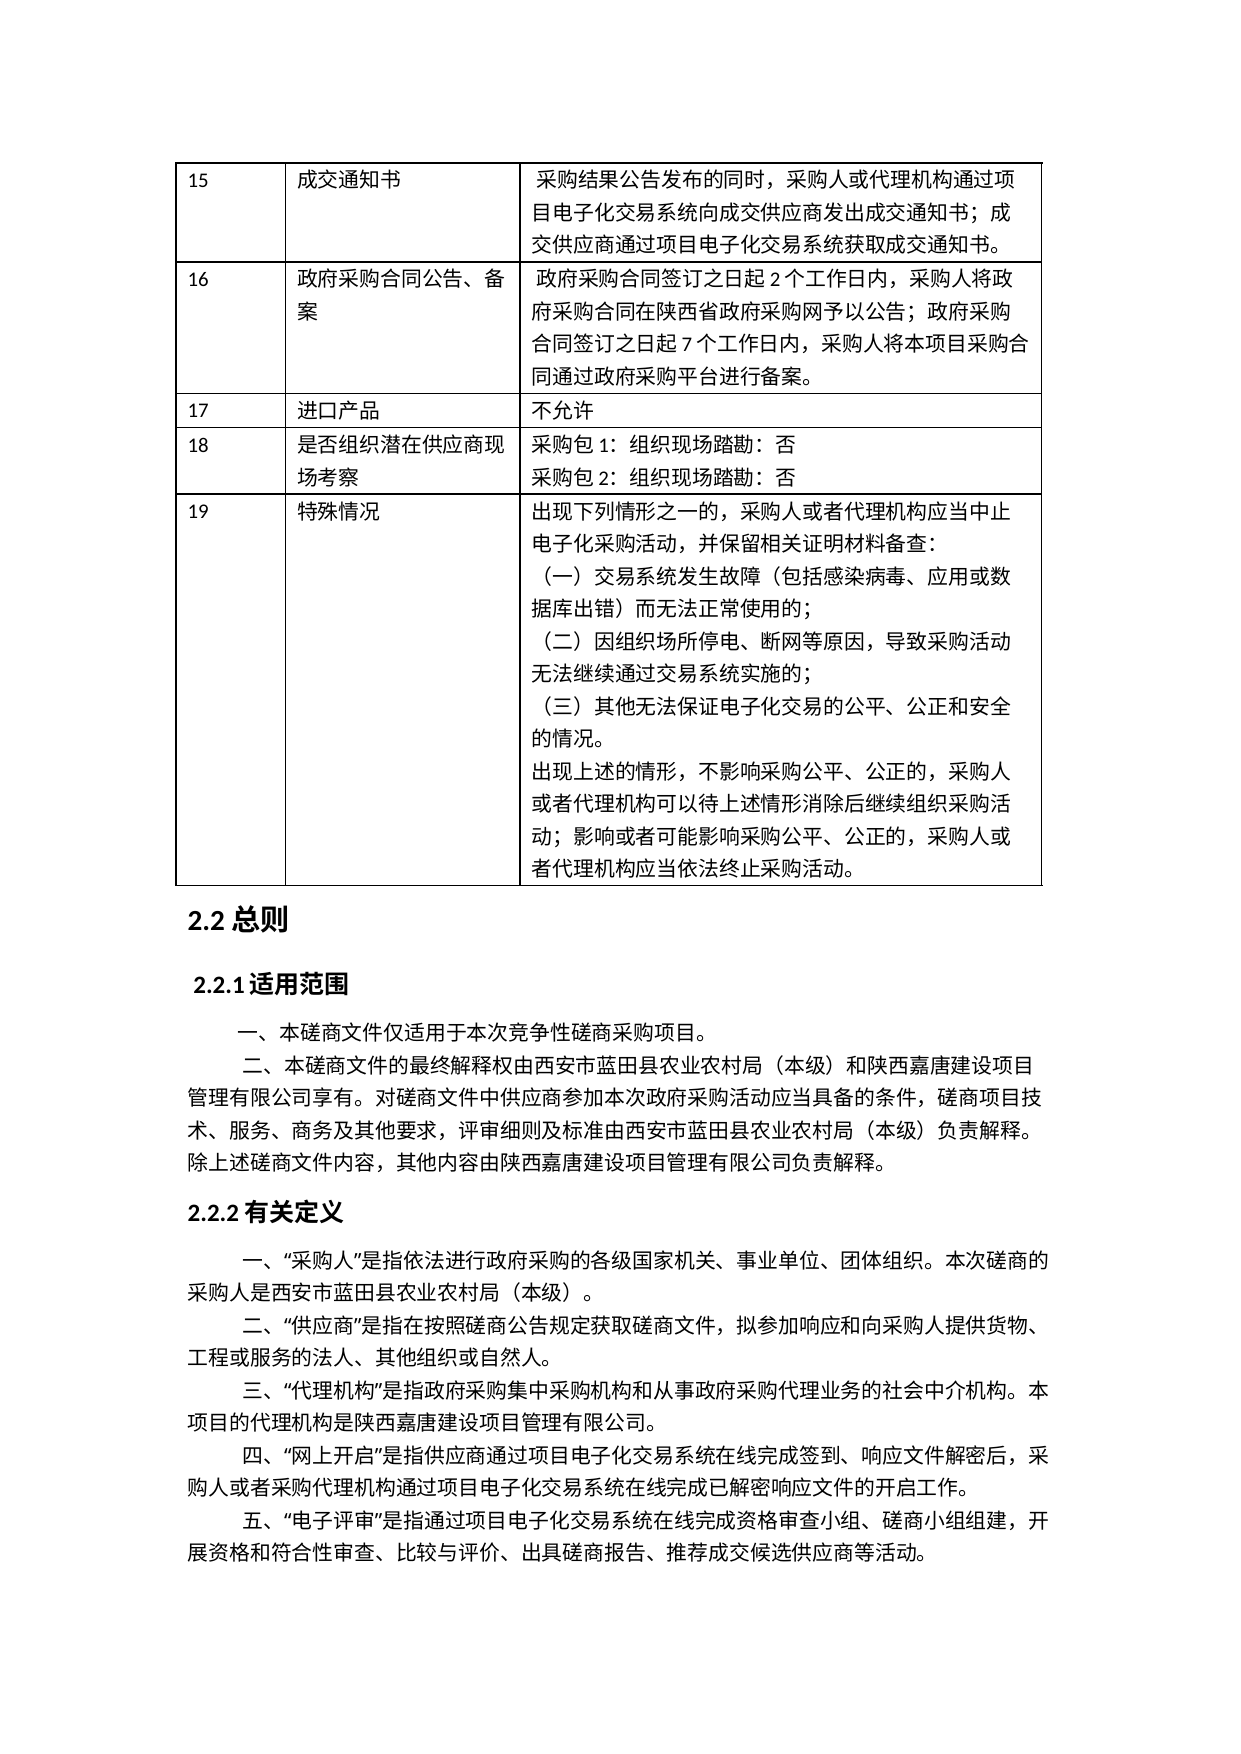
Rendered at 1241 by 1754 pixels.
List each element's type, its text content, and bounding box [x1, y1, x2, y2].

text 2.2.1适用范围 [187, 951, 1053, 1016]
table_cell 是否组织潜在供应商现场考察 [286, 428, 519, 493]
table_cell 18 [177, 428, 285, 493]
table_cell 不允许 [521, 394, 1041, 427]
table_cell 16 [177, 263, 285, 393]
table_cell 成交通知书 [286, 164, 519, 261]
text 2.2.2有关定义 [187, 1179, 1053, 1244]
text 2.2总则 [187, 886, 1053, 951]
text 五、“电子评审”是指通过项目电子化交易系统在线完成资格审查小组、磋商小组组建，开展资格和符合性审查、比较与评价、出具磋商报告、推荐成交候选供应商等活动。 [187, 1504, 1053, 1569]
text 二、“供应商”是指在按照磋商公告规定获取磋商文件，拟参加响应和向采购人提供货物、工程或服务的法人、其他组织或自然人。 [187, 1309, 1053, 1374]
table_cell 出现下列情形之一的，采购人或者代理机构应当中止电子化采购活动，并保留相关证明材料备查： （一）交易系统发生故障（包括感染病毒、应用或数据库出错）而无法正常使用的； （二）因组织场所停电、断网等原因，导致采购活动无法继续通过交易系统实施的； （三）其他无法保证电子化交易的公平、公正和安全的情况。 出现上述的情形，不影响采购公平、公正的，采购人或者代理机构可以待上述情形消除后继续组织采购活动；影响或者可能影响采购公平、公正的，采购人或者代理机构应当依法终止采购活动。 [521, 495, 1041, 885]
table_cell 政府采购合同公告、备案 [286, 263, 519, 393]
text 四、“网上开启”是指供应商通过项目电子化交易系统在线完成签到、响应文件解密后，采购人或者采购代理机构通过项目电子化交易系统在线完成已解密响应文件的开启工作。 [187, 1439, 1053, 1504]
table_cell 19 [177, 495, 285, 885]
text 一、“采购人”是指依法进行政府采购的各级国家机关、事业单位、团体组织。本次磋商的采购人是西安市蓝田县农业农村局（本级）。 [187, 1244, 1053, 1309]
text 二、本磋商文件的最终解释权由西安市蓝田县农业农村局（本级）和陕西嘉唐建设项目管理有限公司享有。对磋商文件中供应商参加本次政府采购活动应当具备的条件，磋商项目技术、服务、商务及其他要求，评审细则及标准由西安市蓝田县农业农村局（本级）负责解释。除上述磋商文件内容，其他内容由陕西嘉唐建设项目管理有限公司负责解释。 [187, 1049, 1053, 1179]
table_cell 15 [177, 164, 285, 261]
table_cell 17 [177, 394, 285, 427]
text 一、本磋商文件仅适用于本次竞争性磋商采购项目。 [187, 1016, 1053, 1049]
table_cell 政府采购合同签订之日起2个工作日内，采购人将政府采购合同在陕西省政府采购网予以公告；政府采购合同签订之日起7个工作日内，采购人将本项目采购合同通过政府采购平台进行备案。 [521, 263, 1041, 393]
table_cell 特殊情况 [286, 495, 519, 885]
text 三、“代理机构”是指政府采购集中采购机构和从事政府采购代理业务的社会中介机构。本项目的代理机构是陕西嘉唐建设项目管理有限公司。 [187, 1374, 1053, 1439]
table_cell 采购结果公告发布的同时，采购人或代理机构通过项目电子化交易系统向成交供应商发出成交通知书；成交供应商通过项目电子化交易系统获取成交通知书。 [521, 164, 1041, 261]
table_cell 进口产品 [286, 394, 519, 427]
table_cell 采购包1：组织现场踏勘：否 采购包2：组织现场踏勘：否 [521, 428, 1041, 493]
